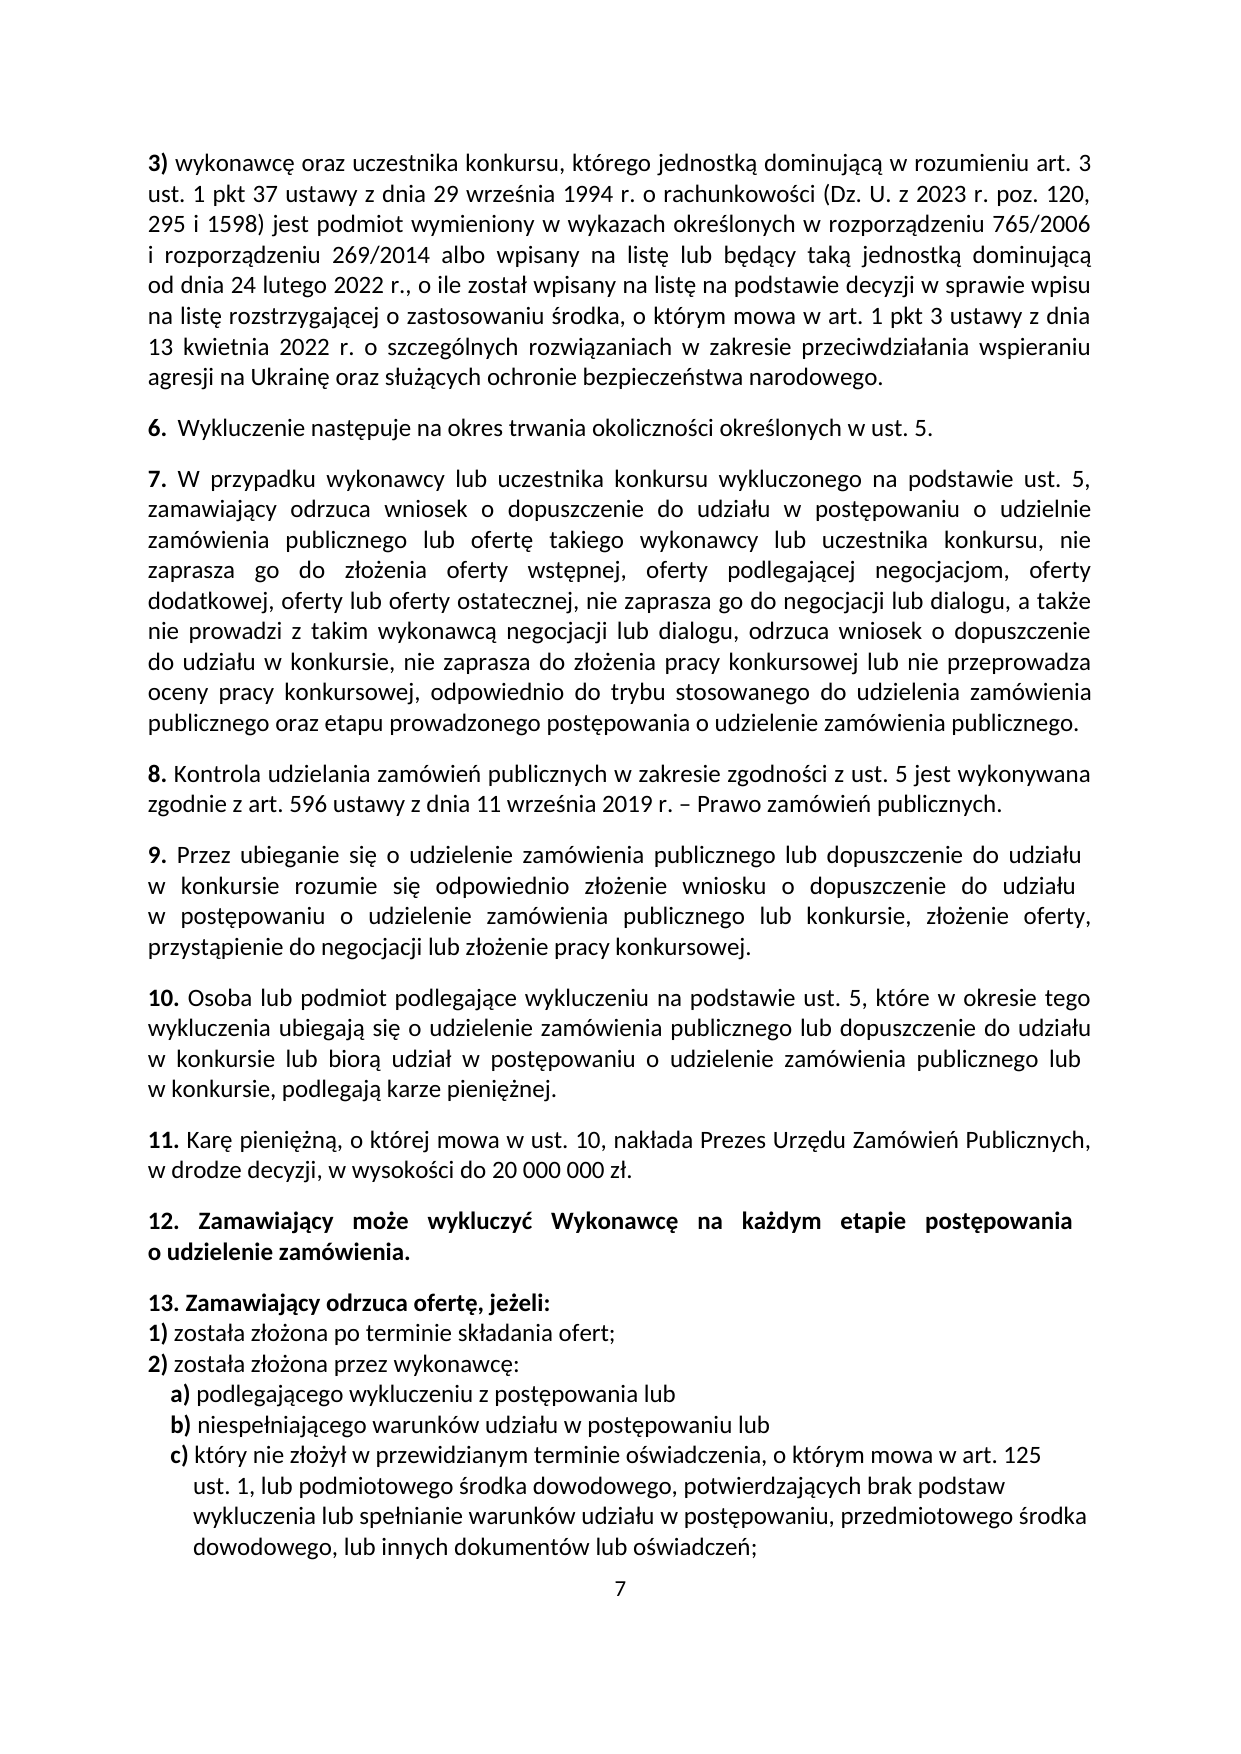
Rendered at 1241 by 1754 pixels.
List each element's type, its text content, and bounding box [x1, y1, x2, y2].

text wykluczenia lub spełnianie warunków udziału w postępowaniu, przedmiotowego środka [148, 1500, 1093, 1531]
text 12. Zamawiający może wykluczyć Wykonawcę na każdym etapie postępowania o udzielenie zamówienia. [148, 1205, 1093, 1266]
text 8. Kontrola udzielania zamówień publicznych w zakresie zgodności z ust. 5 jest wykonywana zgodnie z art. 596 ustawy z dnia 11 września 2019 r. – Prawo zamówień publicznych. [148, 758, 1093, 819]
text 2) została złożona przez wykonawcę: [148, 1348, 1093, 1378]
text 11. Karę pieniężną, o której mowa w ust. 10, nakłada Prezes Urzędu Zamówień Publicznych, w drodze decyzji, w wysokości do 20 000 000 zł. [148, 1124, 1093, 1185]
text 3) wykonawcę oraz uczestnika konkursu, którego jednostką dominującą w rozumieniu art. 3 ust. 1 pkt 37 ustawy z dnia 29 września 1994 r. o rachunkowości (Dz. U. z 2023 r. poz. 120, 295 i 1598) jest podmiot wymieniony w wykazach określonych w rozporządzeniu 765/2006 i rozporządzeniu 269/2014 albo wpisany na listę lub będący taką jednostką dominującą od dnia 24 lutego 2022 r., o ile został wpisany na listę na podstawie decyzji w sprawie wpisu na listę rozstrzygającej o zastosowaniu środka, o którym mowa w art. 1 pkt 3 ustawy z dnia 13 kwietnia 2022 r. o szczególnych rozwiązaniach w zakresie przeciwdziałania wspieraniu agresji na Ukrainę oraz służących ochronie bezpieczeństwa narodowego. [148, 148, 1093, 392]
text 1) została złożona po terminie składania ofert; [148, 1317, 1093, 1348]
list Wykluczenie następuje na okres trwania okoliczności określonych w ust. 5. [148, 412, 1093, 443]
text 10. Osoba lub podmiot podlegające wykluczeniu na podstawie ust. 5, które w okresie tego wykluczenia ubiegają się o udzielenie zamówienia publicznego lub dopuszczenie do udziału w konkursie lub biorą udział w postępowaniu o udzielenie zamówienia publicznego lub w konkursie, podlegają karze pieniężnej. [148, 982, 1093, 1104]
text c) który nie złożył w przewidzianym terminie oświadczenia, o którym mowa w art. 125 [148, 1439, 1093, 1470]
text b) niespełniającego warunków udziału w postępowaniu lub [148, 1409, 1093, 1439]
text 7. W przypadku wykonawcy lub uczestnika konkursu wykluczonego na podstawie ust. 5, zamawiający odrzuca wniosek o dopuszczenie do udziału w postępowaniu o udzielnie zamówienia publicznego lub ofertę takiego wykonawcy lub uczestnika konkursu, nie zaprasza go do złożenia oferty wstępnej, oferty podlegającej negocjacjom, oferty dodatkowej, oferty lub oferty ostatecznej, nie zaprasza go do negocjacji lub dialogu, a także nie prowadzi z takim wykonawcą negocjacji lub dialogu, odrzuca wniosek o dopuszczenie do udziału w konkursie, nie zaprasza do złożenia pracy konkursowej lub nie przeprowadza oceny pracy konkursowej, odpowiednio do trybu stosowanego do udzielenia zamówienia publicznego oraz etapu prowadzonego postępowania o udzielenie zamówienia publicznego. [148, 463, 1093, 738]
text a) podlegającego wykluczeniu z postępowania lub [148, 1378, 1093, 1409]
text 13. Zamawiający odrzuca ofertę, jeżeli: [148, 1287, 1093, 1317]
text dowodowego, lub innych dokumentów lub oświadczeń; [148, 1531, 1093, 1561]
text ust. 1, lub podmiotowego środka dowodowego, potwierdzających brak podstaw [148, 1470, 1093, 1500]
text 9. Przez ubieganie się o udzielenie zamówienia publicznego lub dopuszczenie do udziału w konkursie rozumie się odpowiednio złożenie wniosku o dopuszczenie do udziału w postępowaniu o udzielenie zamówienia publicznego lub konkursie, złożenie oferty, przystąpienie do negocjacji lub złożenie pracy konkursowej. [148, 839, 1093, 961]
